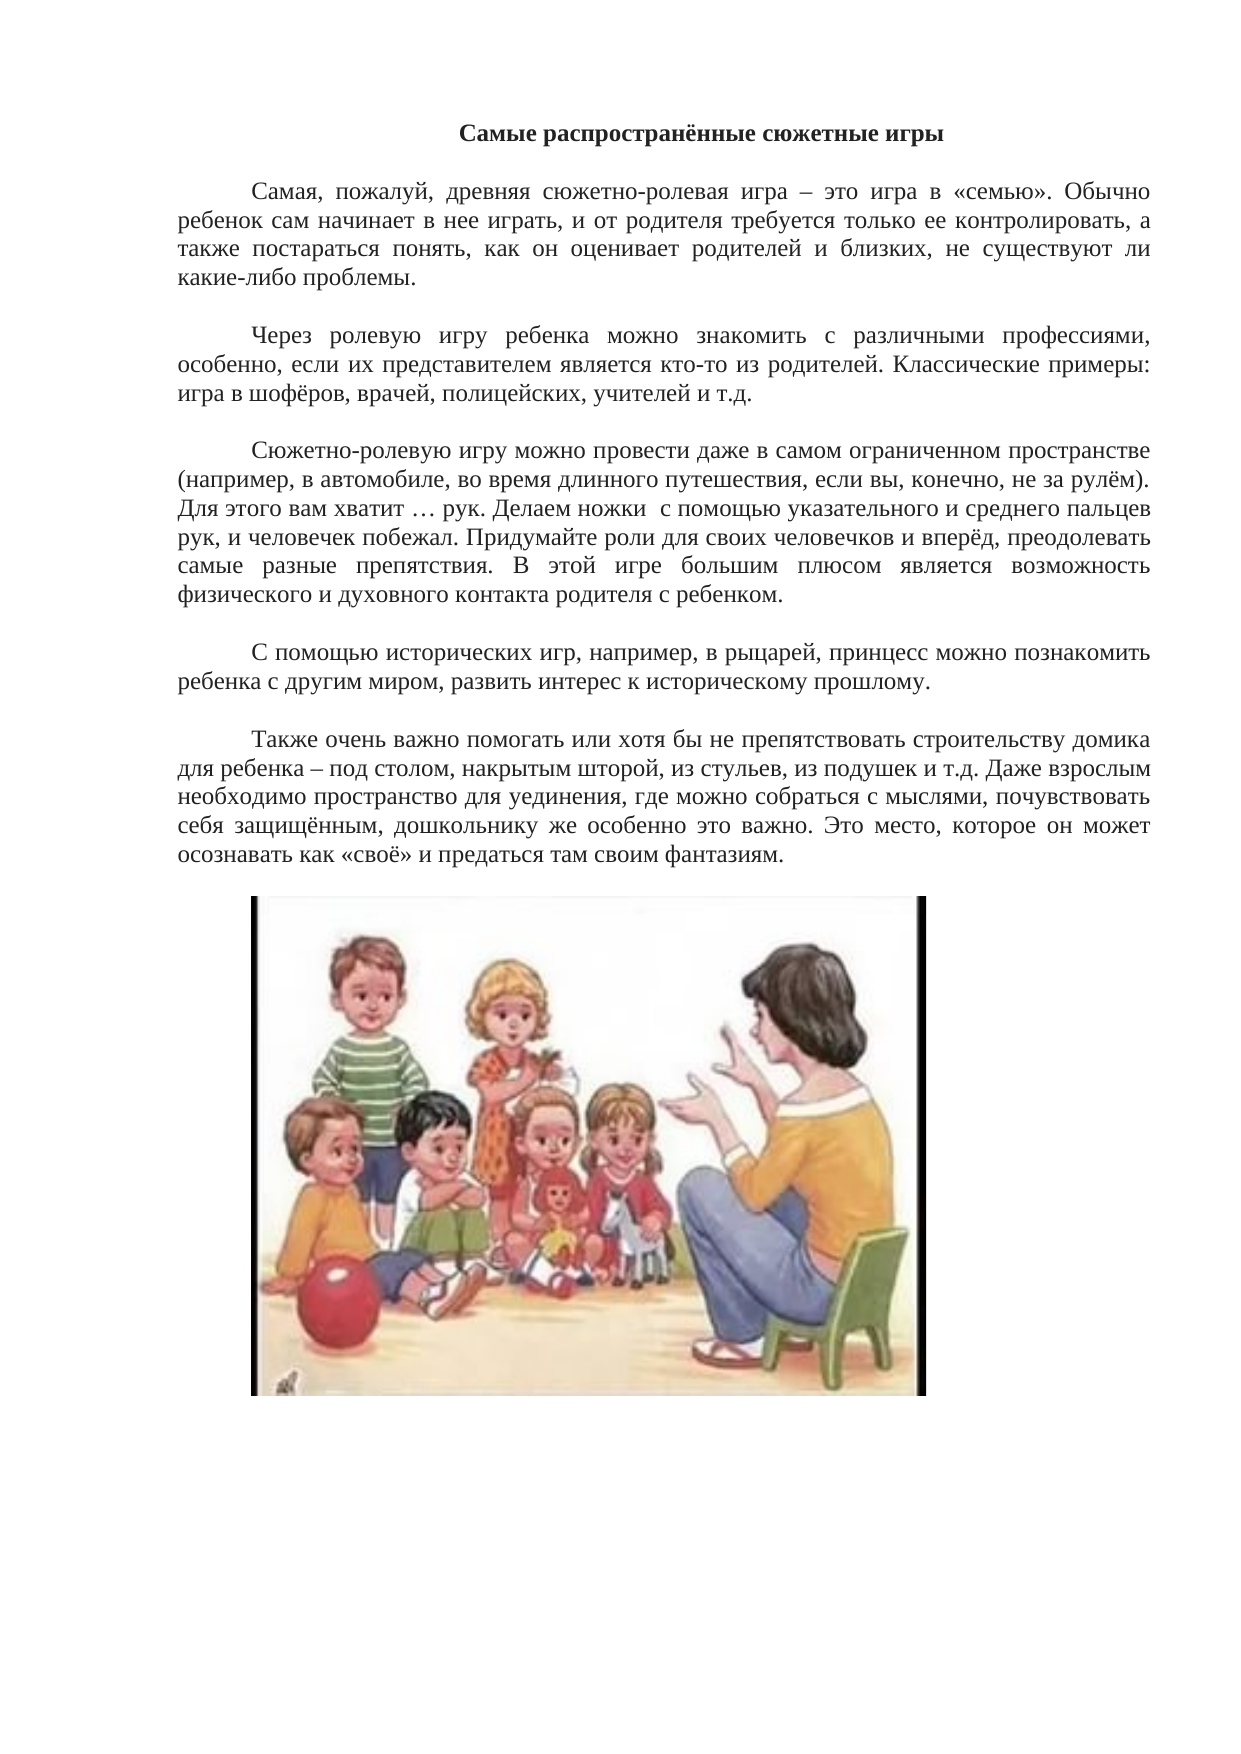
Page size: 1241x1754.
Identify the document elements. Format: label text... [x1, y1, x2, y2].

text Самые распространённые сюжетные игры [177, 118, 1152, 147]
text С помощью исторических игр, например, в рыцарей, принцесс можно познакомить ребенка с другим миром, развить интерес к историческому прошлому. [177, 637, 1152, 695]
text Через ролевую игру ребенка можно знакомить с различными профессиями, особенно, если их представителем является кто-то из родителей. Классические примеры: игра в шофёров, врачей, полицейских, учителей и т.д. [177, 320, 1152, 406]
text Сюжетно-ролевую игру можно провести даже в самом ограниченном пространстве (например, в автомобиле, во время длинного путешествия, если вы, конечно, не за рулём). Для этого вам хватит … рук. Делаем ножки с помощью указательного и среднего пальцев рук, и человечек побежал. Придумайте роли для своих человечков и вперёд, преодолевать самые разные препятствия. В этой игре большим плюсом является возможность физического и духовного контакта родителя с ребенком. [177, 436, 1152, 608]
text Самая, пожалуй, древняя сюжетно-ролевая игра – это игра в «семью». Обычно ребенок сам начинает в нее играть, и от родителя требуется только ее контролировать, а также постараться понять, как он оценивает родителей и близких, не существуют ли какие-либо проблемы. [177, 176, 1152, 291]
picture [251, 896, 927, 1396]
text Также очень важно помогать или хотя бы не препятствовать строительству домика для ребенка – под столом, накрытым шторой, из стульев, из подушек и т.д. Даже взрослым необходимо пространство для уединения, где можно собраться с мыслями, почувствовать себя защищённым, дошкольнику же особенно это важно. Это место, которое он может осознавать как «своё» и предаться там своим фантазиям. [177, 724, 1152, 868]
